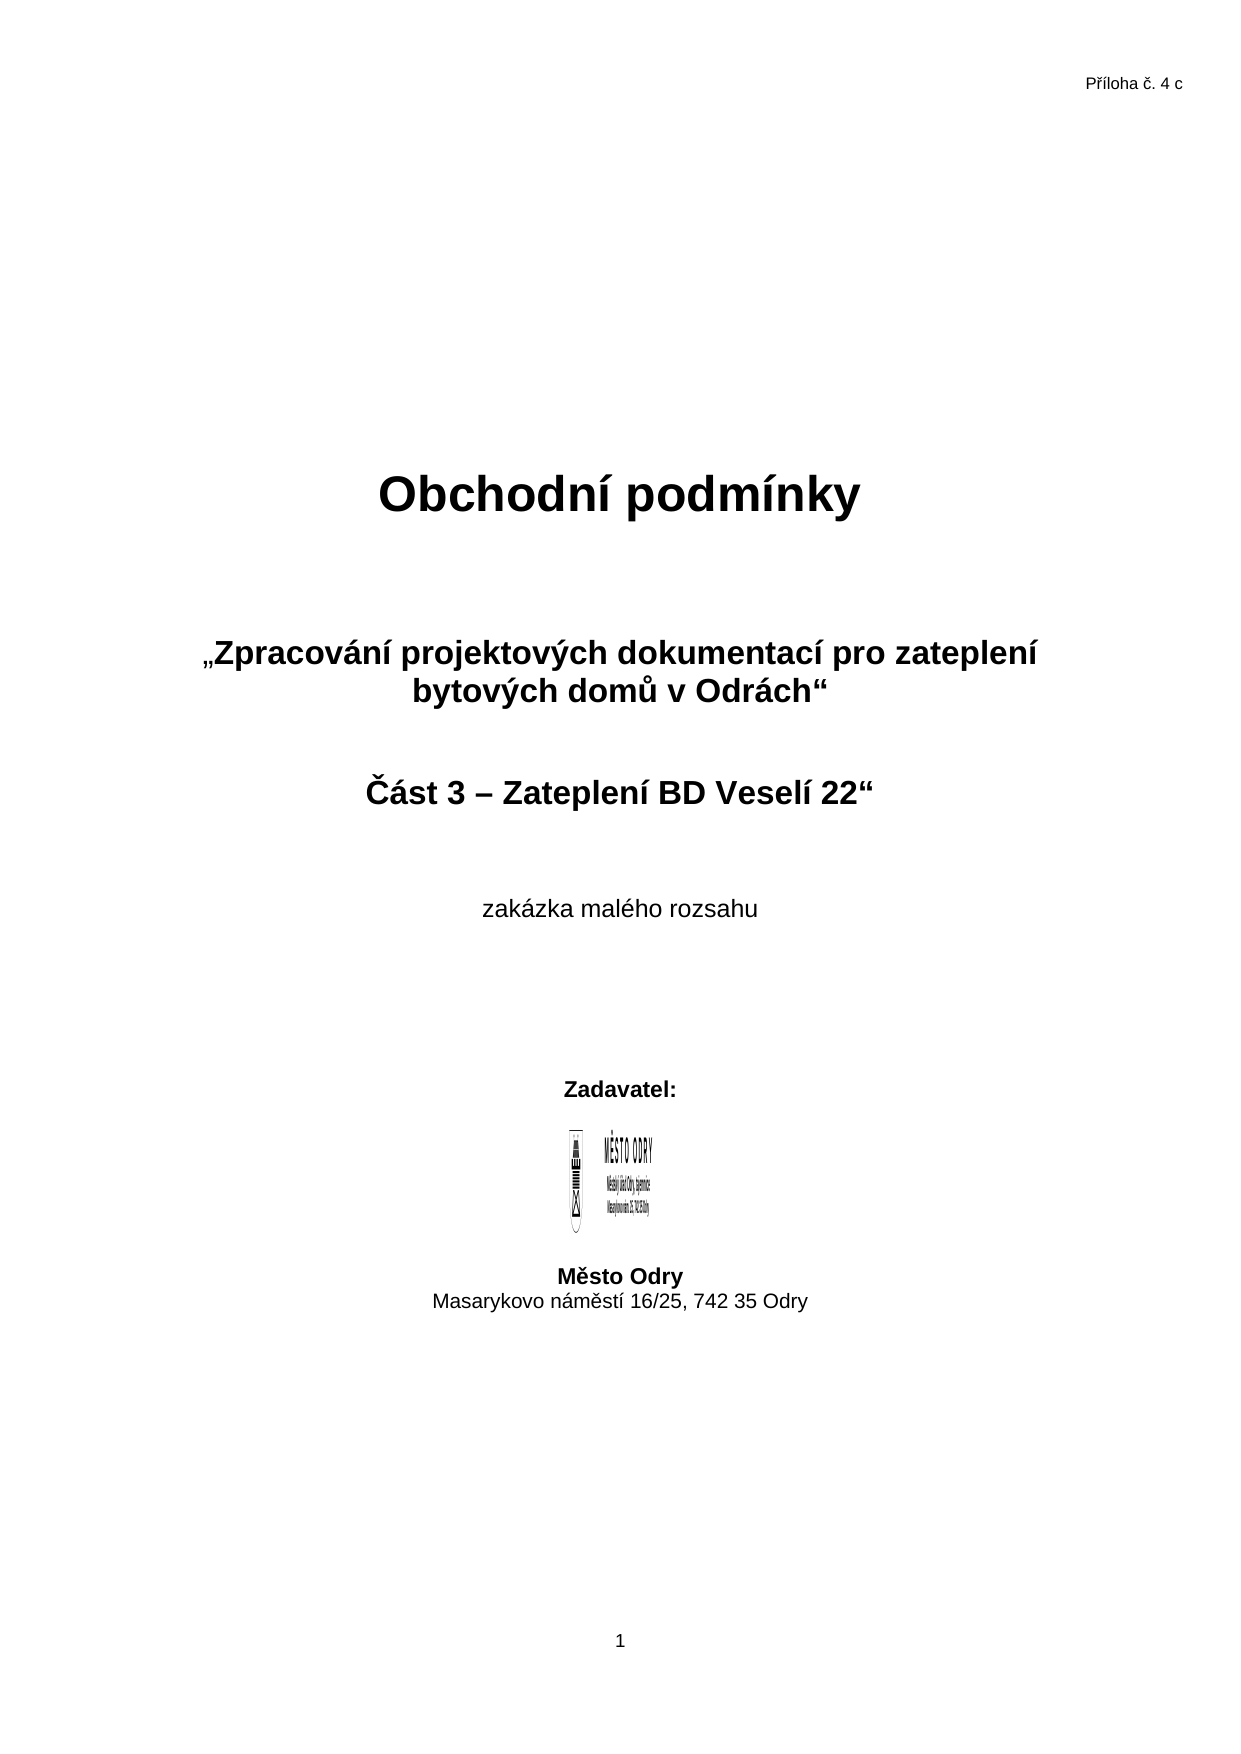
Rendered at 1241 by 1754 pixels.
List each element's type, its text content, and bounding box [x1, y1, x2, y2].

text Část 3 – Zateplení BD Veselí 22“ [148, 773, 1092, 812]
text zakázka malého rozsahu [148, 894, 1092, 923]
text Obchodní podmínky [148, 464, 1092, 521]
text „Zpracování projektových dokumentací pro zateplení bytových domů v Odrách“ [148, 633, 1092, 710]
text Masarykovo náměstí 16/25, 742 35 Odry [148, 1289, 1092, 1313]
text Město Odry [148, 1263, 1092, 1289]
text Zadavatel: [148, 1076, 1092, 1103]
